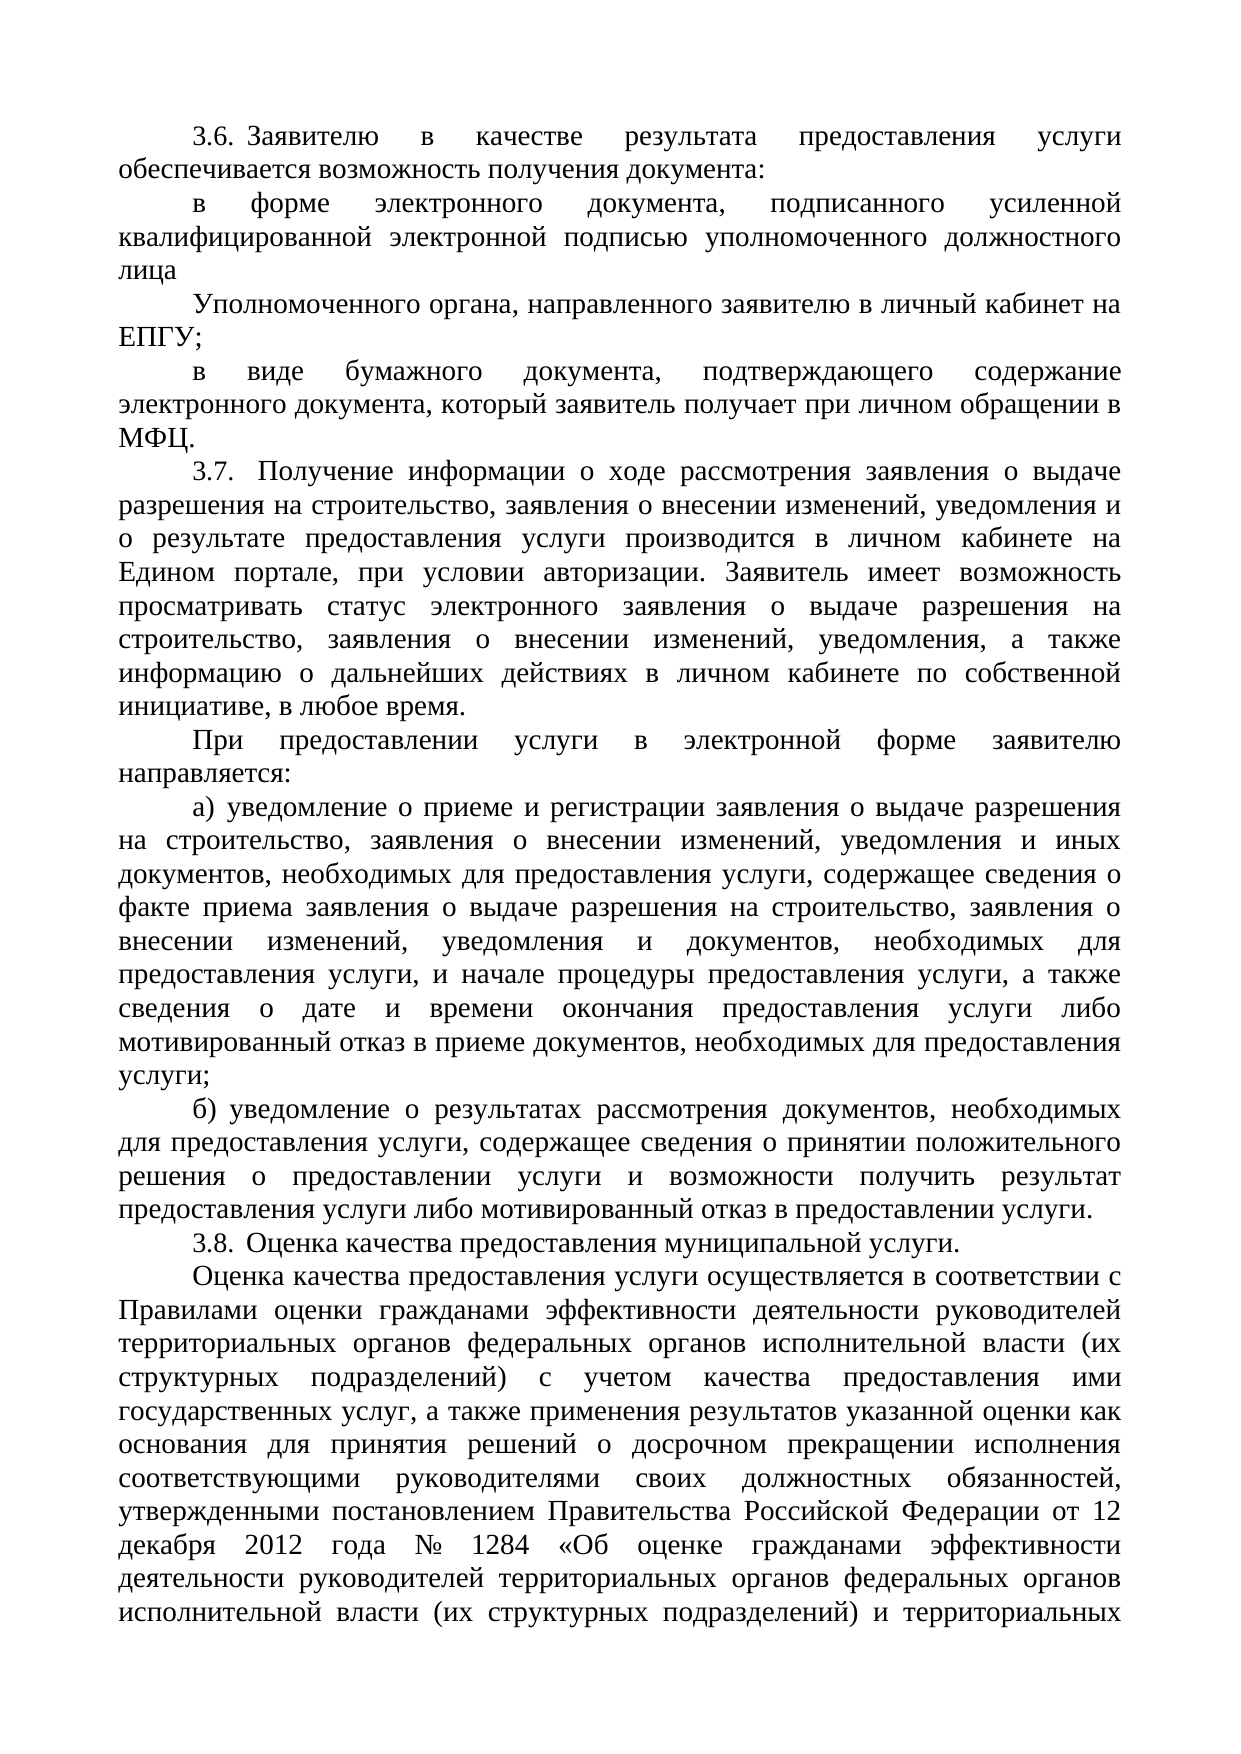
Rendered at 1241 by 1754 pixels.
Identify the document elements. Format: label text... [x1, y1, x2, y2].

list Получение информации о ходе рассмотрения заявления о выдаче разрешения на строительство, заявления о внесении изменений, уведомления и о результате предоставления услуги производится в личном кабинете на Едином портале, при условии авторизации. Заявитель имеет возможность просматривать статус электронного заявления о выдаче разрешения на строительство, заявления о внесении изменений, уведомления, а также информацию о дальнейших действиях в личном кабинете по собственной инициативе, в любое время. [118, 453, 1122, 722]
list Заявителю в качестве результата предоставления услуги обеспечивается возможность получения документа: [118, 118, 1122, 185]
list Оценка качества предоставления муниципальной услуги. [118, 1225, 1122, 1258]
text б) уведомление о результатах рассмотрения документов, необходимых для предоставления услуги, содержащее сведения о принятии положительного решения о предоставлении услуги и возможности получить результат предоставления услуги либо мотивированный отказ в предоставлении услуги. [118, 1091, 1122, 1225]
text а) уведомление о приеме и регистрации заявления о выдаче разрешения на строительство, заявления о внесении изменений, уведомления и иных документов, необходимых для предоставления услуги, содержащее сведения о факте приема заявления о выдаче разрешения на строительство, заявления о внесении изменений, уведомления и документов, необходимых для предоставления услуги, и начале процедуры предоставления услуги, а также сведения о дате и времени окончания предоставления услуги либо мотивированный отказ в приеме документов, необходимых для предоставления услуги; [118, 789, 1122, 1091]
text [118, 1258, 1122, 1627]
text При предоставлении услуги в электронной форме заявителю направляется: [118, 722, 1122, 789]
text Уполномоченного органа, направленного заявителю в личный кабинет на ЕПГУ; [118, 286, 1122, 353]
text в виде бумажного документа, подтверждающего содержание электронного документа, который заявитель получает при личном обращении в МФЦ. [118, 353, 1122, 453]
text в форме электронного документа, подписанного усиленной квалифицированной электронной подписью уполномоченного должностного лица [118, 185, 1122, 286]
